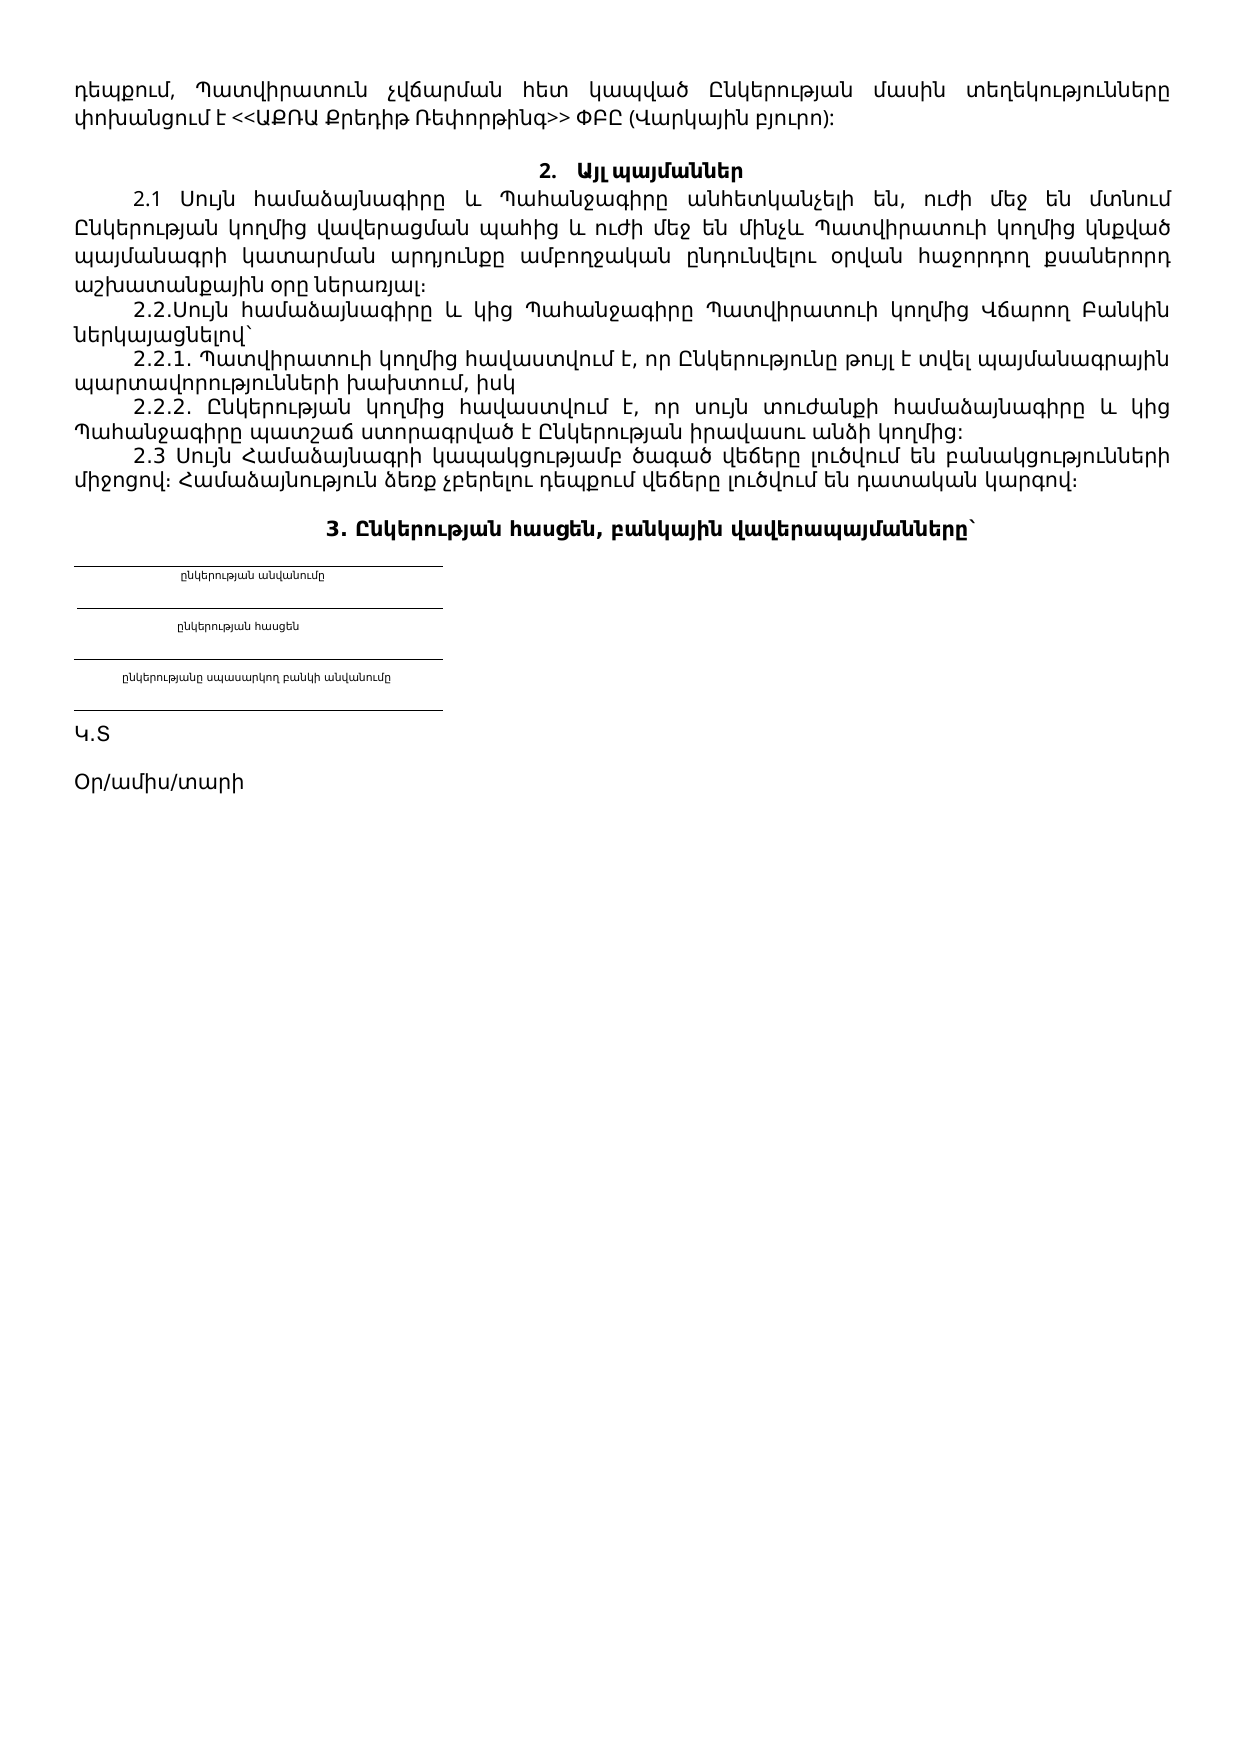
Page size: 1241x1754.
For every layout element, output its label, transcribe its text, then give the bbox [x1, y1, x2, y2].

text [74, 75, 1171, 132]
text 3. Ընկերության հասցեն, բանկային վավերապայմանները` [74, 517, 1171, 541]
text 2.3 Սույն Համաձայնագրի կապակցությամբ ծագած վեճերը լուծվում են բանակցությունների միջոցով։ Համաձայնություն ձեռք չբերելու դեպքում վեճերը լուծվում են դատական կարգով։ [74, 444, 1171, 492]
list Այլ պայմաններ [111, 156, 1171, 184]
text Օր/ամիս/տարի [74, 770, 1171, 794]
text 2.2.1. Պատվիրատուի կողմից հավաստվում է, որ Ընկերությունը թույլ է տվել պայմանագրային պարտավորությունների խախտում, իսկ [74, 347, 1171, 395]
text 2.2.Սույն համաձայնագիրը և կից Պահանջագիրը Պատվիրատուի կողմից Վճարող Բանկին ներկայացնելով` [74, 298, 1171, 347]
text 2.2.2. Ընկերության կողմից հավաստվում է, որ սույն տուժանքի համաձայնագիրը և կից Պահանջագիրը պատշաճ ստորագրված է Ընկերության իրավասու անձի կողմից: [74, 395, 1171, 444]
text 2.1 Սույն համաձայնագիրը և Պահանջագիրը անհետկանչելի են, ուժի մեջ են մտնում Ընկերության կողմից վավերացման պահից և ուժի մեջ են մինչև Պատվիրատուի կողմից կնքված պայմանագրի կատարման արդյունքը ամբողջական ընդունվելու օրվան հաջորդող քսաներորդ աշխատանքային օրը ներառյալ։ [74, 184, 1171, 298]
text Կ.Տ [74, 722, 1171, 746]
text ընկերությանը սպասարկող բանկի անվանումը [74, 671, 1171, 693]
text ընկերության հասցեն [74, 620, 1171, 642]
text ընկերության անվանումը [74, 570, 1171, 592]
